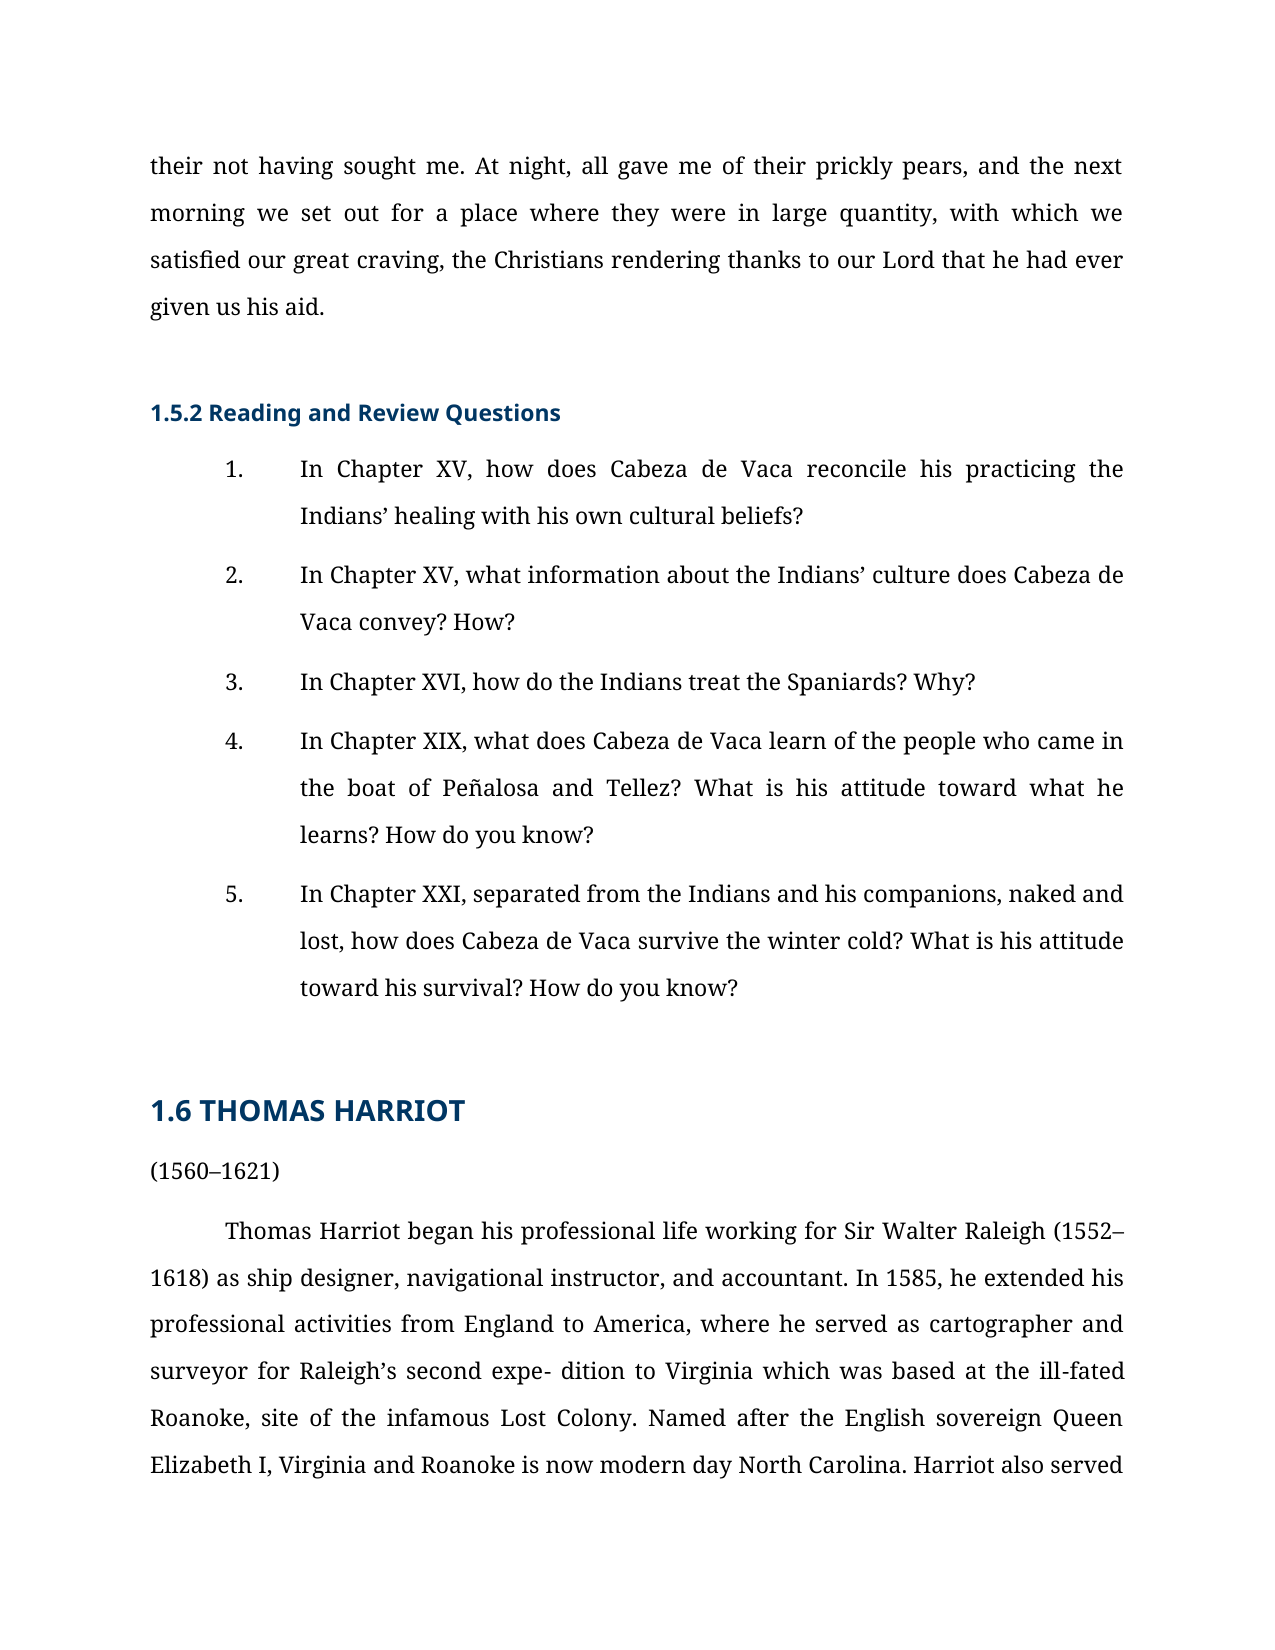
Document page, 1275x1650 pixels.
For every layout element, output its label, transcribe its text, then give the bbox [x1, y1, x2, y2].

text (1560–1621) [150, 1155, 1125, 1187]
subtitle 1.5.2 Reading and Review Questions [150, 397, 1125, 428]
list In Chapter XXI, separated from the Indians and his companions, naked and lost, how does Cabeza de Vaca survive the winter cold? What is his attitude toward his survival? How do you know? [225, 878, 1125, 1003]
list In Chapter XVI, how do the Indians treat the Spaniards? Why? [225, 666, 1125, 697]
list In Chapter XV, how does Cabeza de Vaca reconcile his practicing the Indians’ healing with his own cultural beliefs? [225, 453, 1125, 531]
subtitle 1.6 THOMAS HARRIOT [150, 1091, 1125, 1130]
list In Chapter XIX, what does Cabeza de Vaca learn of the people who came in the boat of Peñalosa and Tellez? What is his attitude toward what he learns? How do you know? [225, 725, 1125, 850]
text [150, 150, 1125, 322]
list In Chapter XV, what information about the Indians’ culture does Cabeza de Vaca convey? How? [225, 559, 1125, 637]
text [150, 1215, 1125, 1480]
